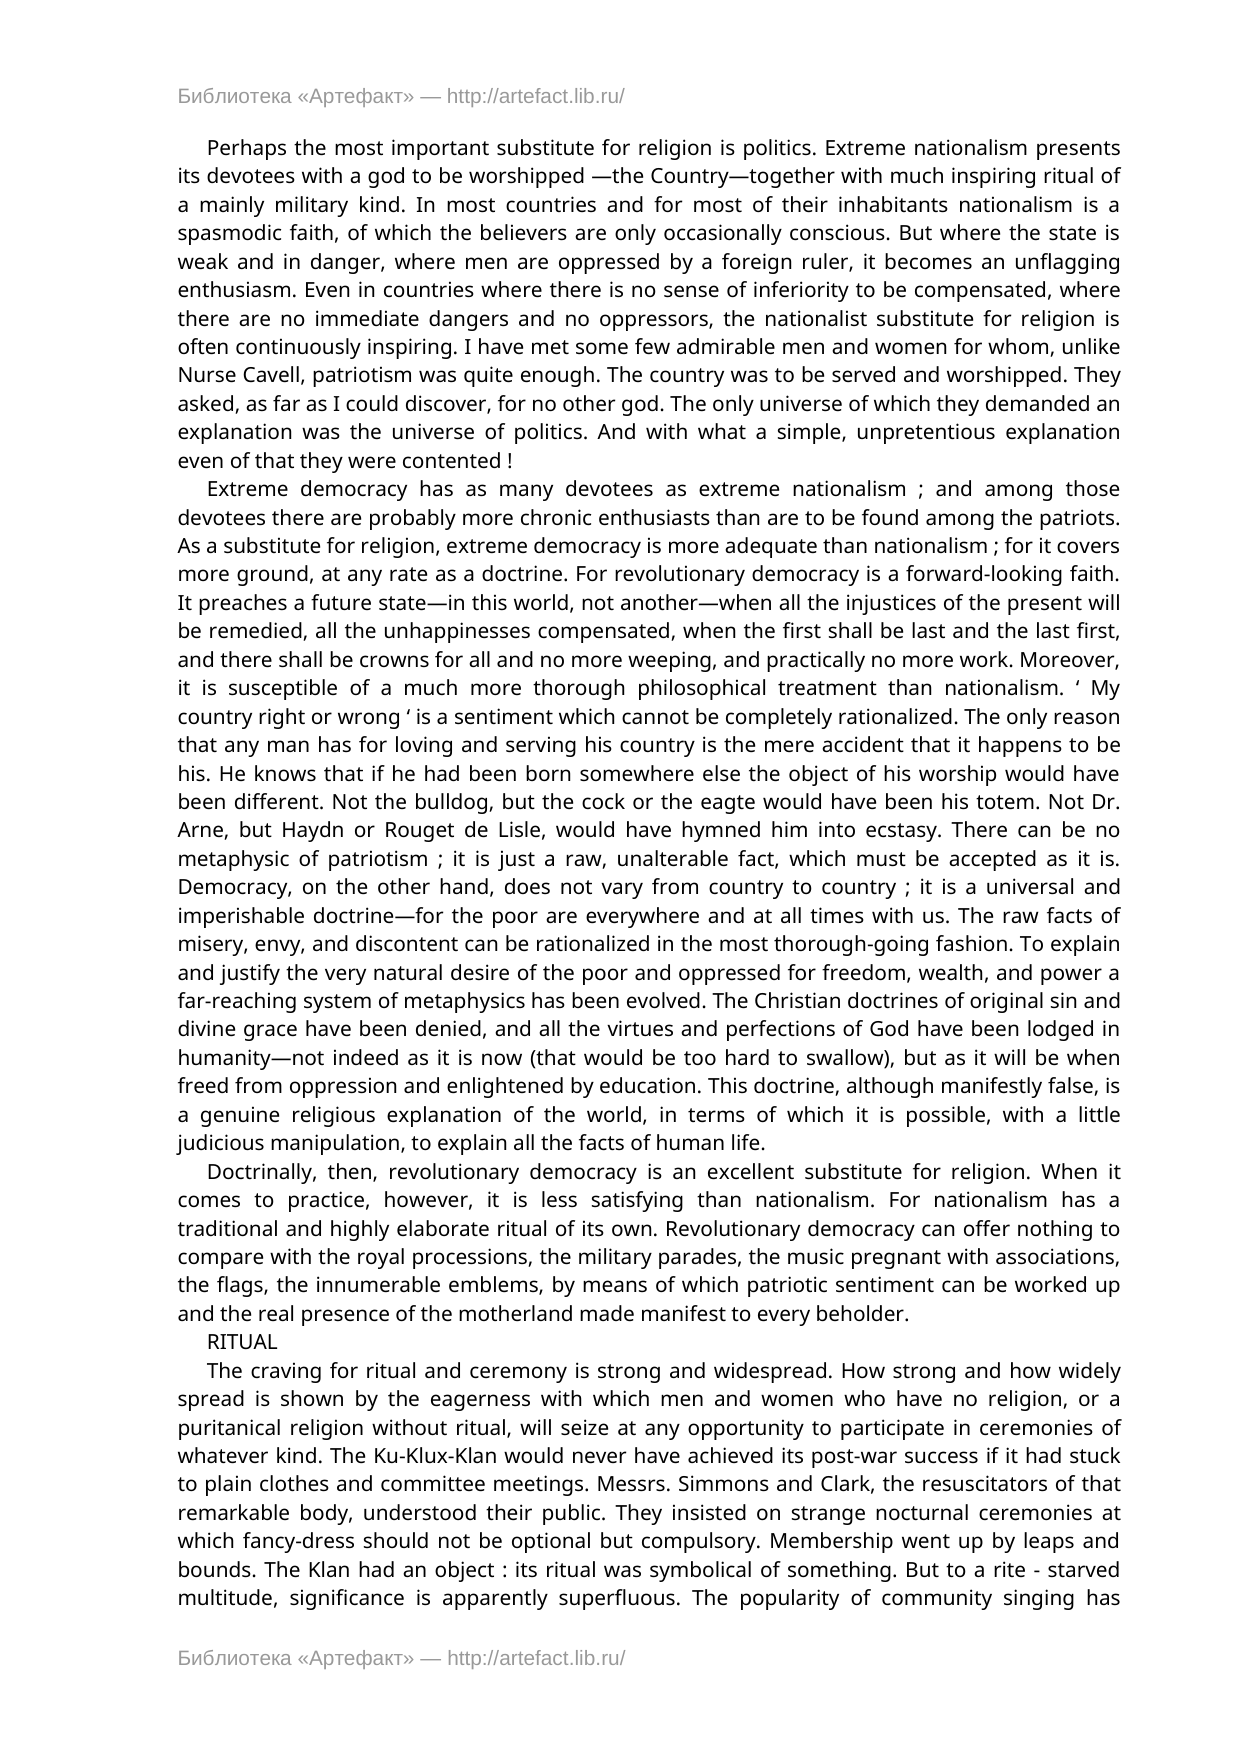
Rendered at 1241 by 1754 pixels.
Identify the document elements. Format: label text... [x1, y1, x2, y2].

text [177, 1356, 1122, 1612]
text Extreme democracy has as many devotees as extreme nationalism ; and among those devotees there are probably more chronic enthusiasts than are to be found among the patriots. As a substitute for religion, extreme democracy is more adequate than nationalism ; for it covers more ground, at any rate as a doctrine. For revolutionary democracy is a forward-looking faith. It preaches a future state—in this world, not another—when all the injustices of the present will be remedied, all the unhappinesses compensated, when the first shall be last and the last first, and there shall be crowns for all and no more weeping, and practically no more work. Moreover, it is susceptible of a much more thorough philosophical treatment than nationalism. ‘ My country right or wrong ‘ is a sentiment which cannot be completely rationalized. The only reason that any man has for loving and serving his country is the mere accident that it happens to be his. He knows that if he had been born somewhere else the object of his worship would have been different. Not the bulldog, but the cock or the eagte would have been his totem. Not Dr. Arne, but Haydn or Rouget de Lisle, would have hymned him into ecstasy. There can be no metaphysic of patriotism ; it is just a raw, unalterable fact, which must be accepted as it is. Democracy, on the other hand, does not vary from country to country ; it is a universal and imperishable doctrine—for the poor are everywhere and at all times with us. The raw facts of misery, envy, and discontent can be rationalized in the most thorough-going fashion. To explain and justify the very natural desire of the poor and oppressed for freedom, wealth, and power a far-reaching system of metaphysics has been evolved. The Christian doctrines of original sin and divine grace have been denied, and all the virtues and perfections of God have been lodged in humanity—not indeed as it is now (that would be too hard to swallow), but as it will be when freed from oppression and enlightened by education. This doctrine, although manifestly false, is a genuine religious explanation of the world, in terms of which it is possible, with a little judicious manipulation, to explain all the facts of human life. [177, 474, 1122, 1157]
subtitle RITUAL [177, 1327, 1122, 1356]
text Doctrinally, then, revolutionary democracy is an excellent substitute for religion. When it comes to practice, however, it is less satisfying than nationalism. For nationalism has a traditional and highly elaborate ritual of its own. Revolutionary democracy can offer nothing to compare with the royal processions, the military parades, the music pregnant with associations, the flags, the innumerable emblems, by means of which patriotic sentiment can be worked up and the real presence of the motherland made manifest to every beholder. [177, 1157, 1122, 1327]
text Perhaps the most important substitute for religion is politics. Extreme nationalism presents its devotees with a god to be worshipped —the Country—together with much inspiring ritual of a mainly military kind. In most countries and for most of their inhabitants nationalism is a spasmodic faith, of which the believers are only occasionally conscious. But where the state is weak and in danger, where men are oppressed by a foreign ruler, it becomes an unflagging enthusiasm. Even in countries where there is no sense of inferiority to be compensated, where there are no immediate dangers and no oppressors, the nationalist substitute for religion is often continuously inspiring. I have met some few admirable men and women for whom, unlike Nurse Cavell, patriotism was quite enough. The country was to be served and worshipped. They asked, as far as I could discover, for no other god. The only universe of which they demanded an explanation was the universe of politics. And with what a simple, unpretentious explanation even of that they were contented ! [177, 133, 1122, 474]
